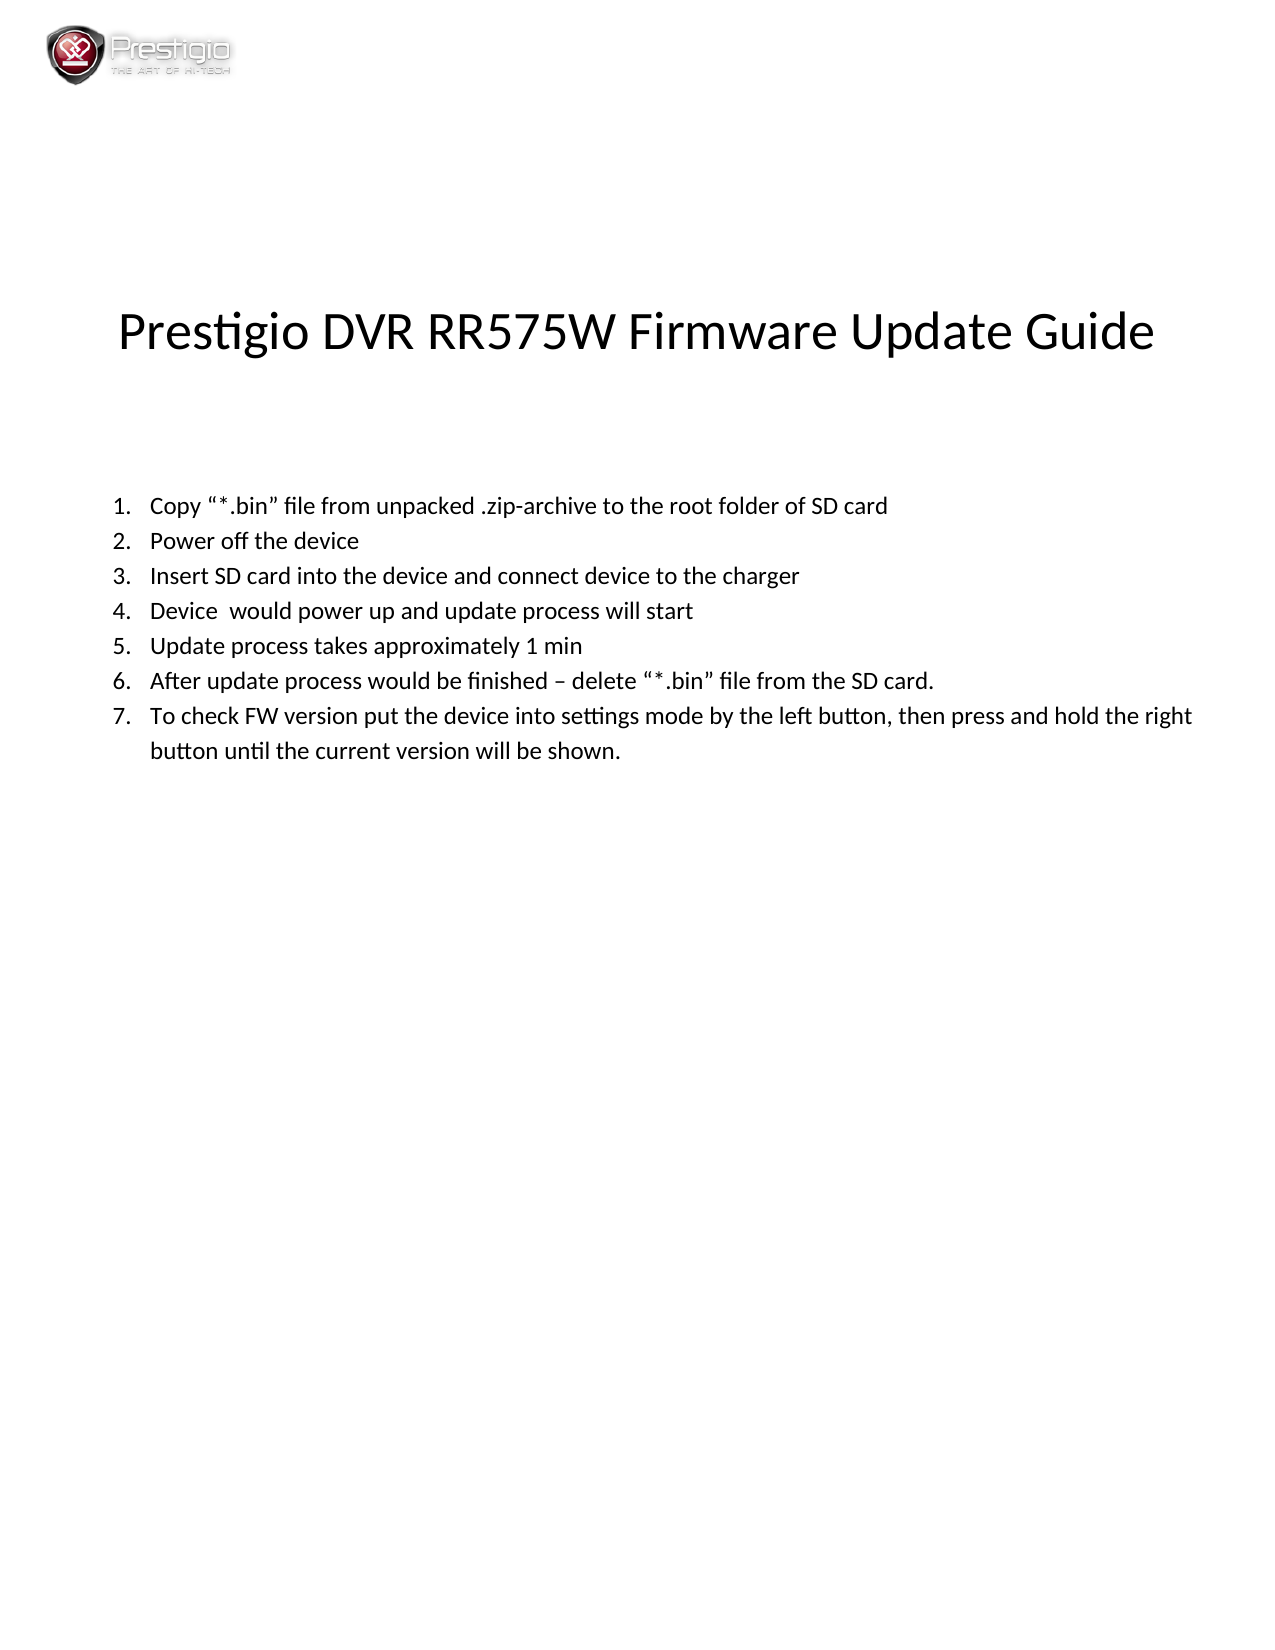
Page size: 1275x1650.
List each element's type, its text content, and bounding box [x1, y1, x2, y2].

list Device would power up and update process will start [112, 596, 1200, 626]
list Copy “*.bin” file from unpacked .zip-archive to the root folder of SD card [112, 491, 1200, 521]
picture [20, 9, 330, 92]
list Power off the device [112, 526, 1200, 556]
text Prestigio DVR RR575W Firmware Update Guide [75, 297, 1200, 363]
list Update process takes approximately 1 min [112, 631, 1200, 661]
list To check FW version put the device into settings mode by the left button, then press and hold the right button until the current version will be shown. [112, 701, 1200, 766]
list After update process would be finished – delete “*.bin” file from the SD card. [112, 666, 1200, 696]
list Insert SD card into the device and connect device to the charger [112, 561, 1200, 591]
